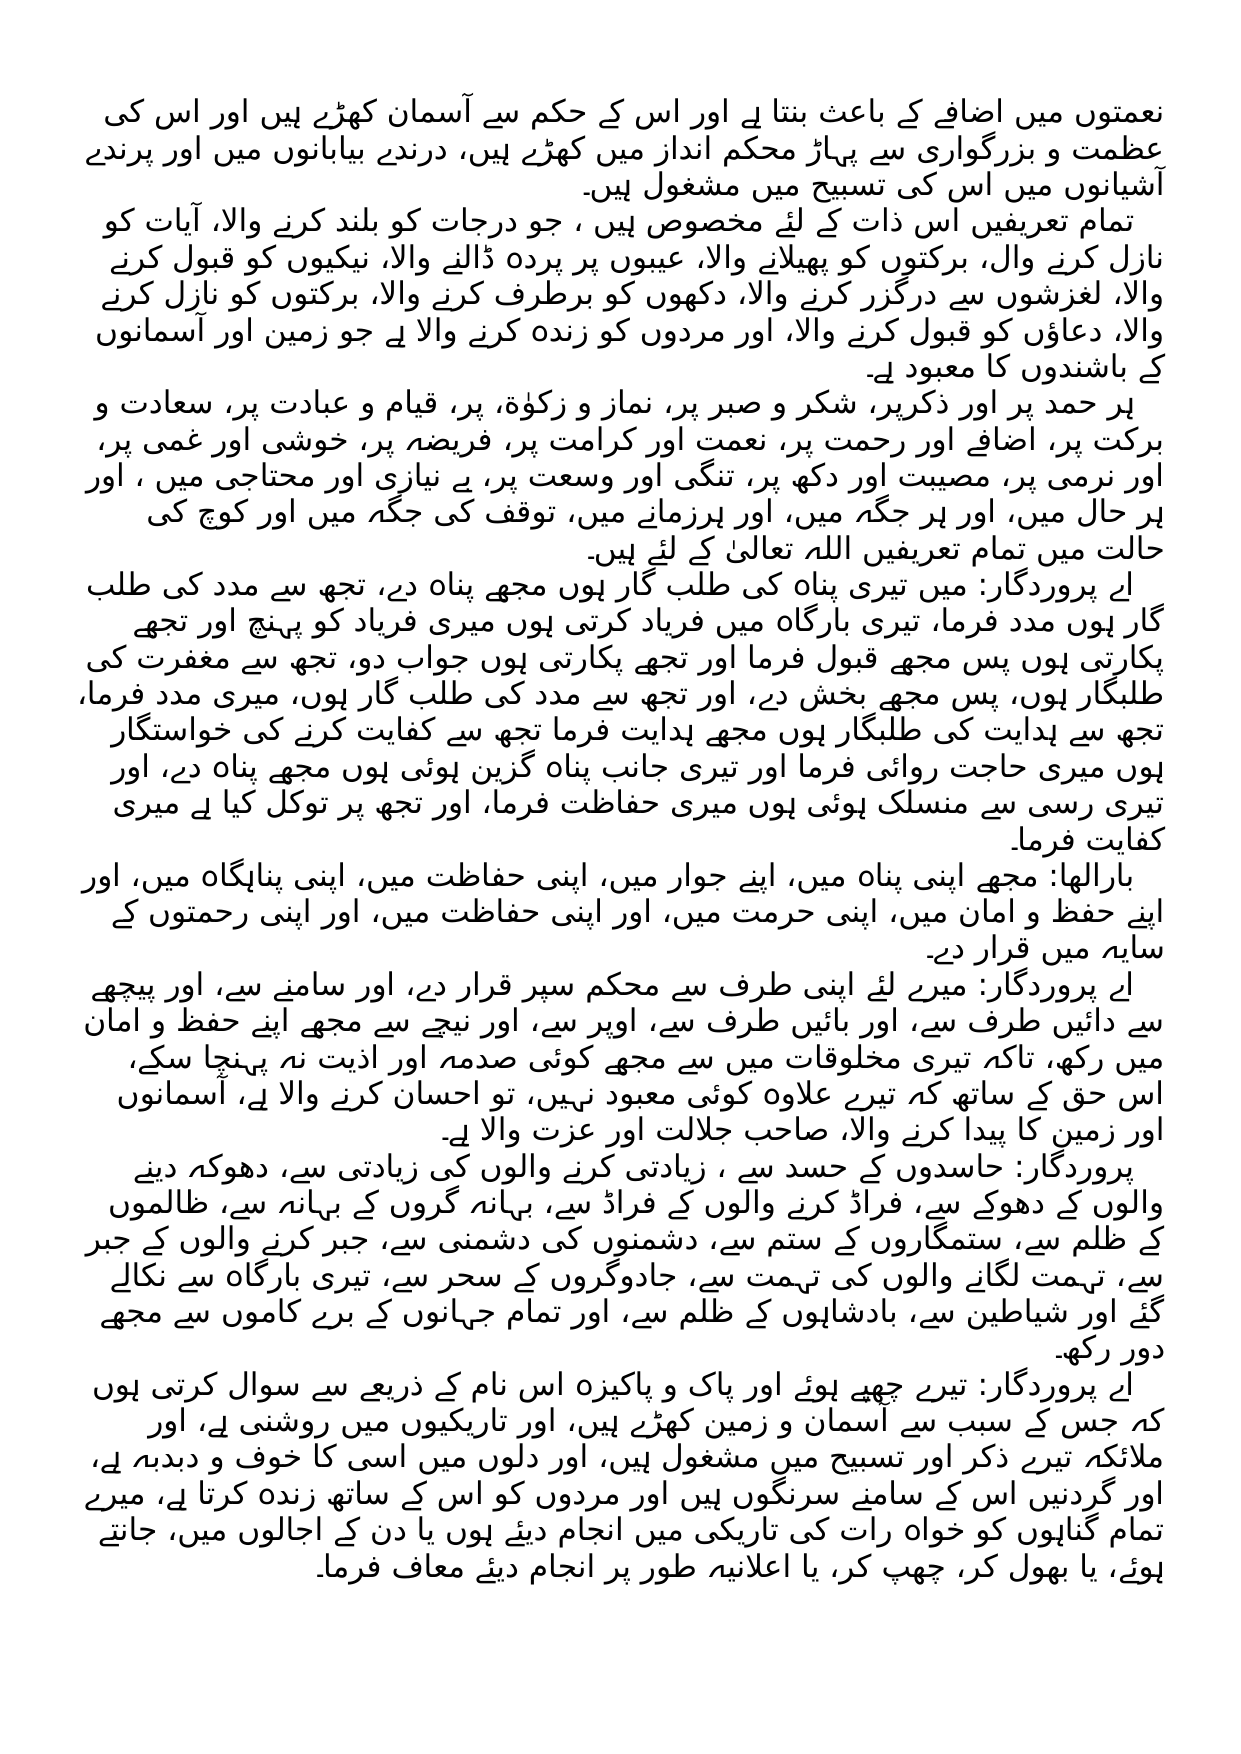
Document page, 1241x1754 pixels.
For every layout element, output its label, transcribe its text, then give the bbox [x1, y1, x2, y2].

text ہر حمد پر اور ذکرپر، شکر و صبر پر، نماز و زکوٰة، پر، قیام و عبادت پر، سعادت و برکت پر، اضافے اور رحمت پر، نعمت اور کرامت پر، فریضہ پر، خوشی اور غمی پر، اور نرمی پر، مصیبت اور دکھ پر، تنگی اور وسعت پر، بے نیازی اور محتاجی میں ، اور ہر حال میں، اور ہر جگہ میں، اور ہرزمانے میں، توقف کی جگہ میں اور کوچ کی حالت میں تمام تعریفیں اللہ تعالیٰ کے لئے ہیں۔ [75, 384, 1165, 566]
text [75, 94, 1165, 203]
text اے پروردگار: تیرے چھپے ہوئے اور پاک و پاکیزہ اس نام کے ذریعے سے سوال کرتی ہوں کہ جس کے سبب سے آسمان و زمین کھڑے ہیں، اور تاریکیوں میں روشنی ہے، اور ملائکہ تیرے ذکر اور تسبیح میں مشغول ہیں، اور دلوں میں اسی کا خوف و دبدبہ ہے، اور گردنیں اس کے سامنے سرنگوں ہیں اور مردوں کو اس کے ساتھ زندہ کرتا ہے، میرے تمام گناہوں کو خواہ رات کی تاریکی میں انجام دیئے ہوں یا دن کے اجالوں میں، جانتے ہوئے، یا بھول کر، چھپ کر، یا اعلانیہ طور پر انجام دیئے معاف فرما۔ [75, 1366, 1165, 1584]
text پروردگار: حاسدوں کے حسد سے ، زیادتی کرنے والوں کی زیادتی سے، دھوکہ دینے والوں کے دھوکے سے، فراڈ کرنے والوں کے فراڈ سے، بہانہ گروں کے بہانہ سے، ظالموں کے ظلم سے، ستمگاروں کے ستم سے، دشمنوں کی دشمنی سے، جبر کرنے والوں کے جبر سے، تہمت لگانے والوں کی تہمت سے، جادوگروں کے سحر سے، تیری بارگاہ سے نکالے گئے اور شیاطین سے، بادشاہوں کے ظلم سے، اور تمام جہانوں کے برے کاموں سے مجھے دور رکھ۔ [75, 1148, 1165, 1366]
text اے پروردگار: میرے لئے اپنی طرف سے محکم سپر قرار دے، اور سامنے سے، اور پیچھے سے دائیں طرف سے، اور بائیں طرف سے، اوپر سے، اور نیچے سے مجھے اپنے حفظ و امان میں رکھ، تاکہ تیری مخلوقات میں سے مجھے کوئی صدمہ اور اذیت نہ پہنچا سکے، اس حق کے ساتھ کہ تیرے علاوہ کوئی معبود نہیں، تو احسان کرنے والا ہے، آسمانوں اور زمین کا پیدا کرنے والا، صاحب جلالت اور عزت والا ہے۔ [75, 966, 1165, 1148]
text تمام تعریفیں اس ذات کے لئے مخصوص ہیں ، جو درجات کو بلند کرنے والا، آیات کو نازل کرنے وال، برکتوں کو پھیلانے والا، عیبوں پر پردہ ڈالنے والا، نیکیوں کو قبول کرنے والا، لغزشوں سے درگزر کرنے والا، دکھوں کو برطرف کرنے والا، برکتوں کو نازل کرنے والا، دعاؤں کو قبول کرنے والا، اور مردوں کو زندہ کرنے والا ہے جو زمین اور آسمانوں کے باشندوں کا معبود ہے۔ [75, 203, 1165, 384]
text اے پروردگار: میں تیری پناہ کی طلب گار ہوں مجھے پناہ دے، تجھ سے مدد کی طلب گار ہوں مدد فرما، تیری بارگاہ میں فریاد کرتی ہوں میری فریاد کو پہنچ اور تجھے پکارتی ہوں پس مجھے قبول فرما اور تجھے پکارتی ہوں جواب دو، تجھ سے مغفرت کی طلبگار ہوں، پس مجھے بخش دے، اور تجھ سے مدد کی طلب گار ہوں، میری مدد فرما، تجھ سے ہدایت کی طلبگار ہوں مجھے ہدایت فرما تجھ سے کفایت کرنے کی خواستگار ہوں میری حاجت روائی فرما اور تیری جانب پناہ گزین ہوئی ہوں مجھے پناہ دے، اور تیری رسی سے منسلک ہوئی ہوں میری حفاظت فرما، اور تجھ پر توکل کیا ہے میری کفایت فرما۔ [75, 566, 1165, 857]
text بارالھا: مجھے اپنی پناہ میں، اپنے جوار میں، اپنی حفاظت میں، اپنی پناہگاہ میں، اور اپنے حفظ و امان میں، اپنی حرمت میں، اور اپنی حفاظت میں، اور اپنی رحمتوں کے سایہ میں قرار دے۔ [75, 857, 1165, 966]
